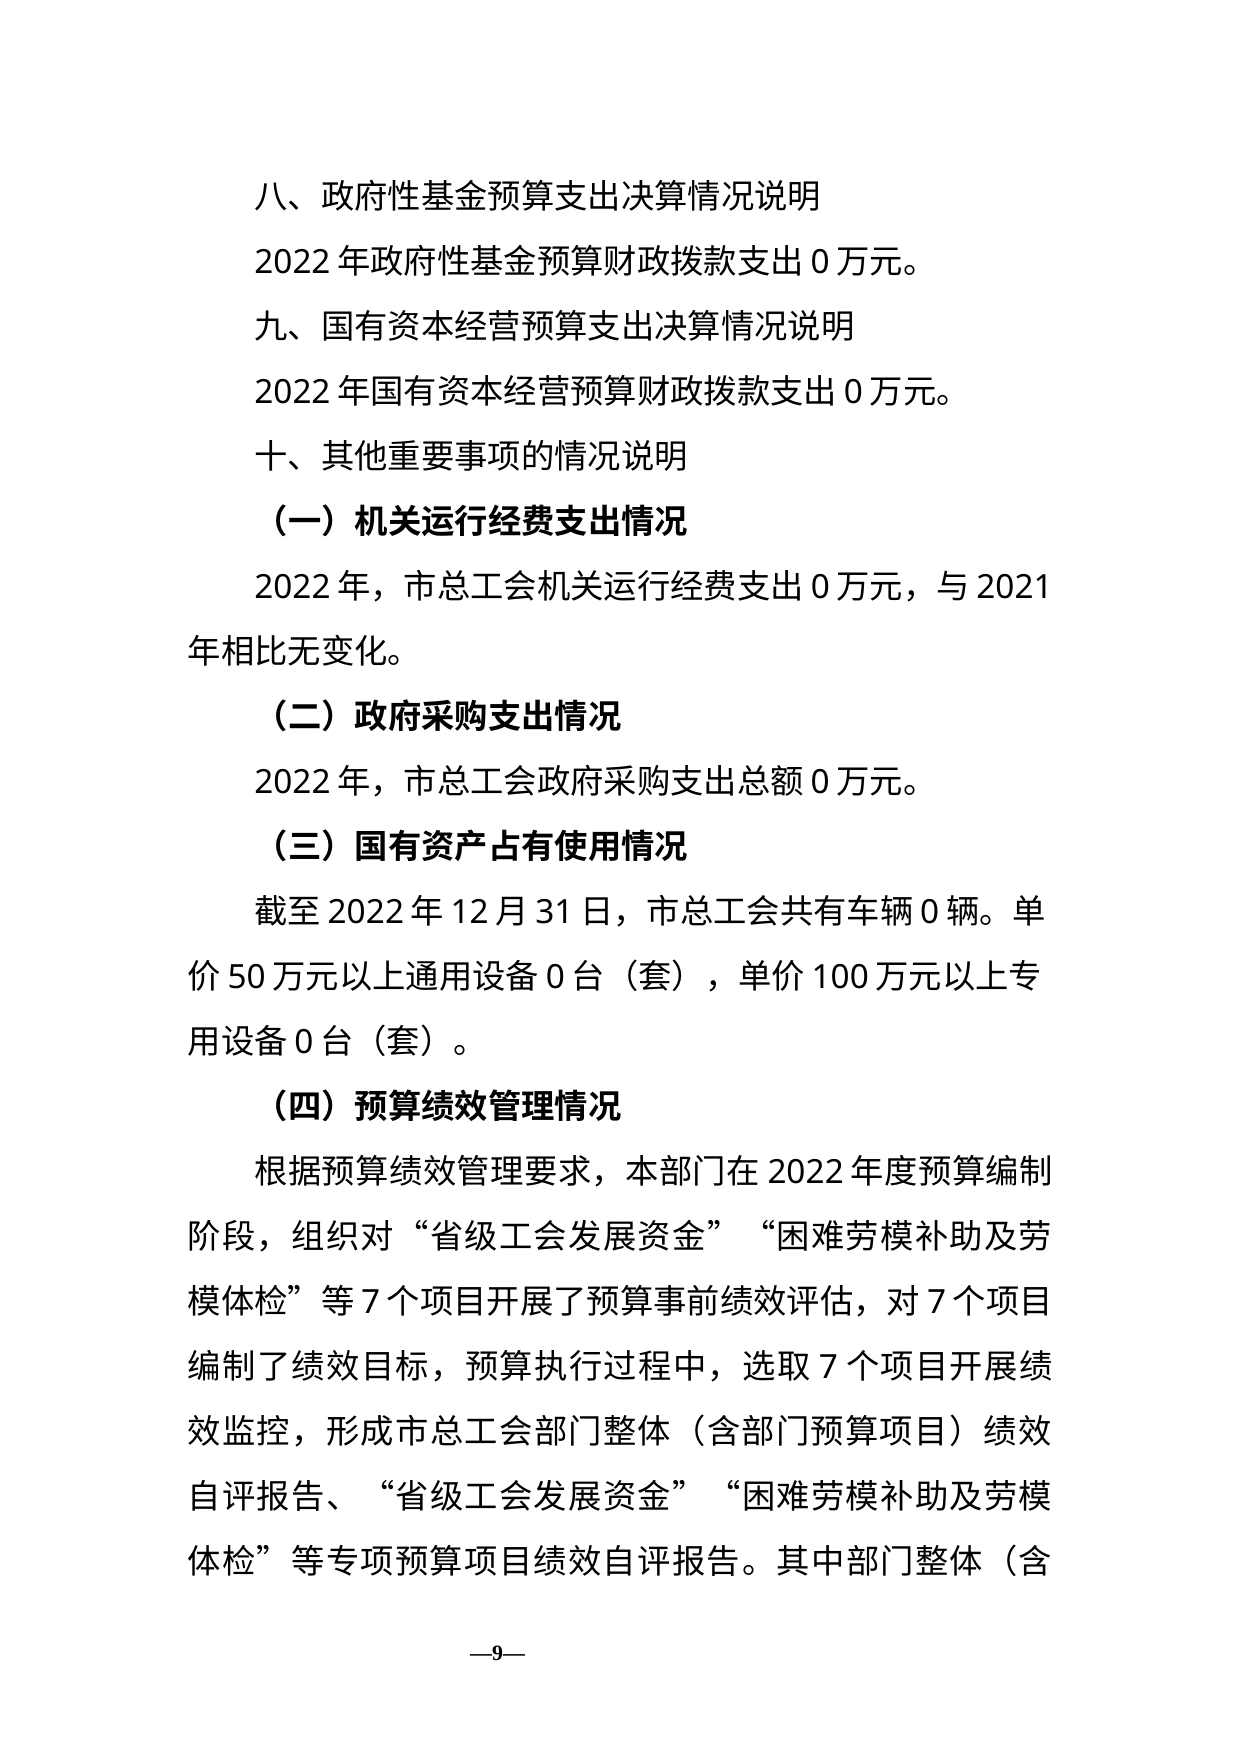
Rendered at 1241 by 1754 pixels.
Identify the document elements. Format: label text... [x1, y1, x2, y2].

list 国有资本经营预算支出决算情况说明 [187, 292, 1053, 357]
text （一）机关运行经费支出情况 [187, 487, 1062, 552]
text （三）国有资产占有使用情况 [187, 812, 1062, 877]
text 2022年，市总工会政府采购支出总额0万元。 [187, 747, 1053, 812]
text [187, 1137, 1053, 1592]
list 其他重要事项的情况说明 [187, 422, 1053, 487]
text 2022年国有资本经营预算财政拨款支出0万元。 [187, 357, 1053, 422]
text 八、政府性基金预算支出决算情况说明 [187, 162, 1053, 227]
text 2022年，市总工会机关运行经费支出0万元，与2021年相比无变化。 [187, 552, 1053, 682]
text （四）预算绩效管理情况 [187, 1072, 1062, 1137]
text （二）政府采购支出情况 [187, 682, 1062, 747]
text 2022年政府性基金预算财政拨款支出0万元。 [187, 227, 1053, 292]
text 截至2022年12月31日，市总工会共有车辆0辆。单价50万元以上通用设备0台（套），单价100万元以上专用设备0台（套）。 [187, 877, 1053, 1072]
